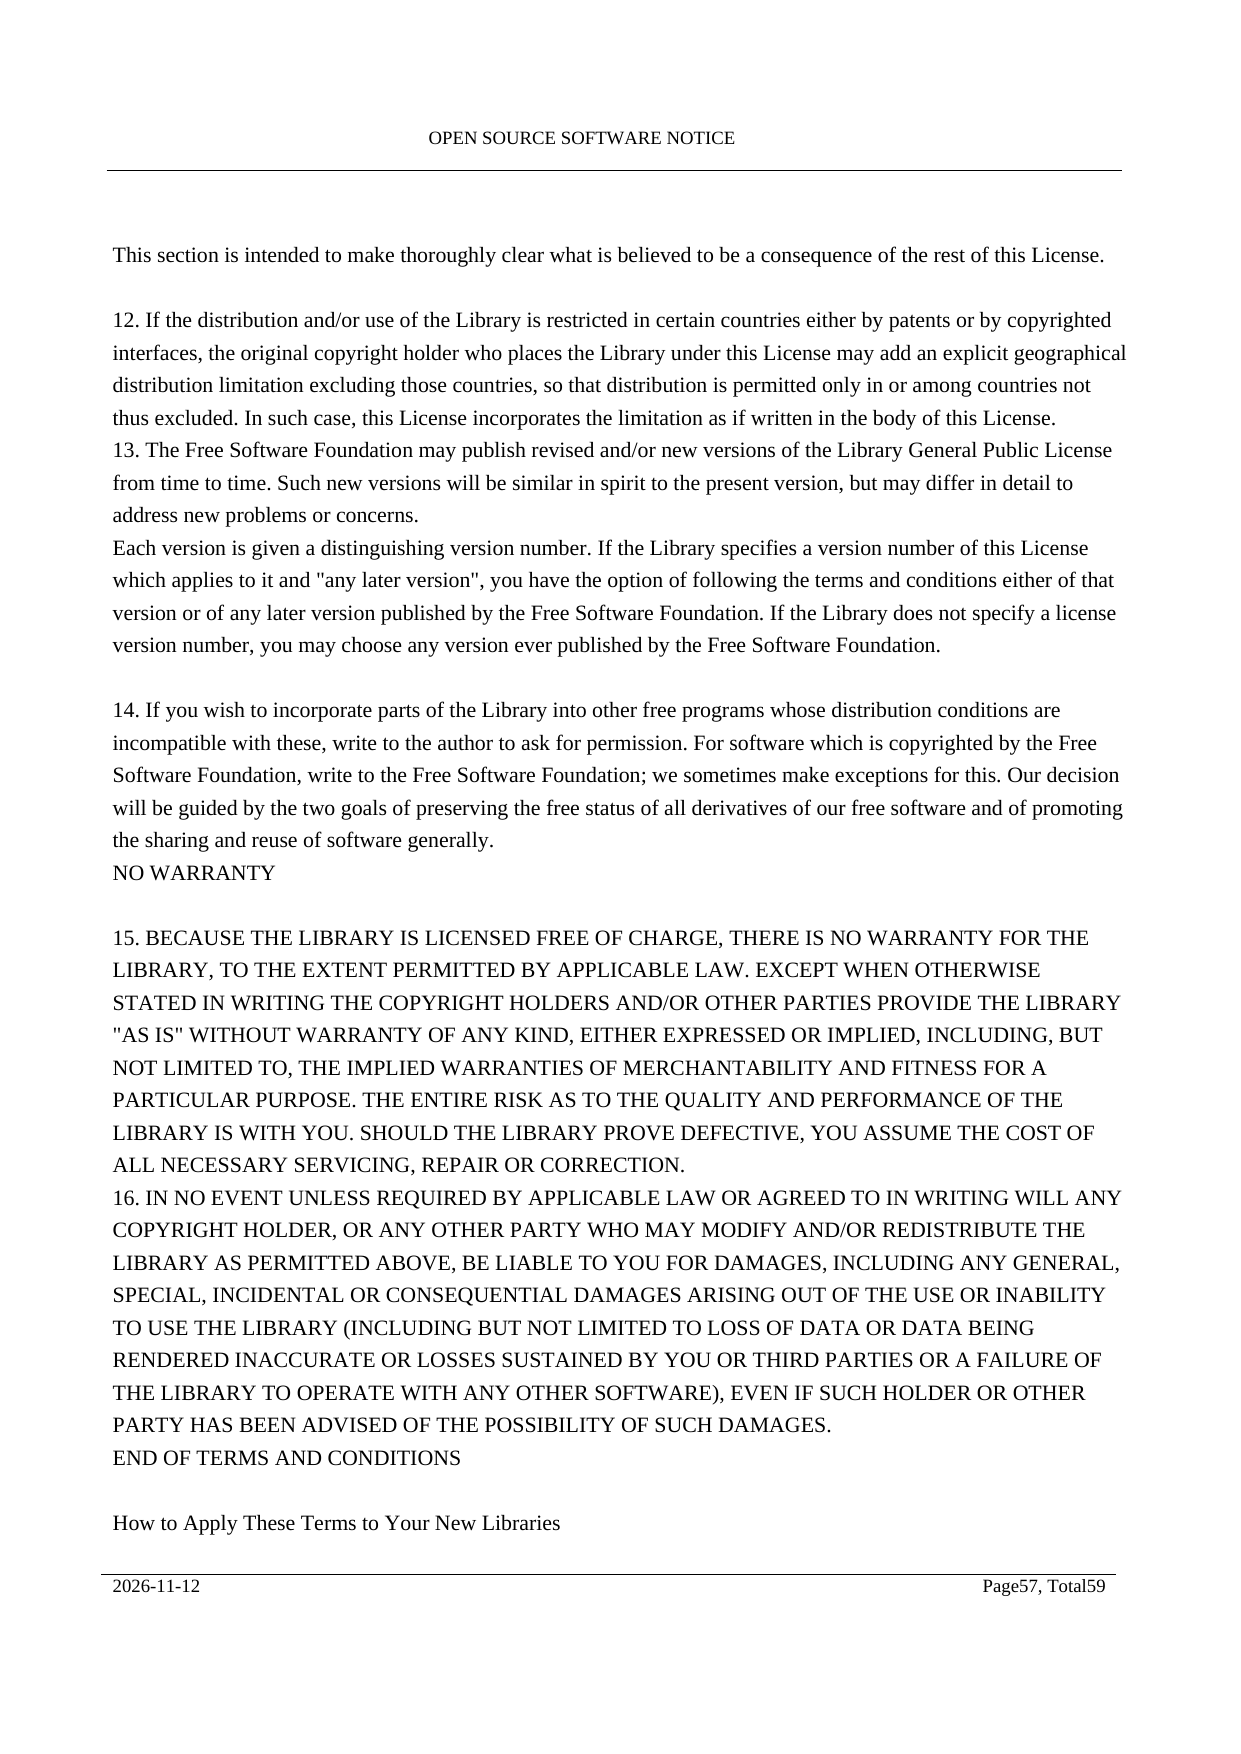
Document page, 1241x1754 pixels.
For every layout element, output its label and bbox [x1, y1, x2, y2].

text [112, 206, 1128, 1539]
